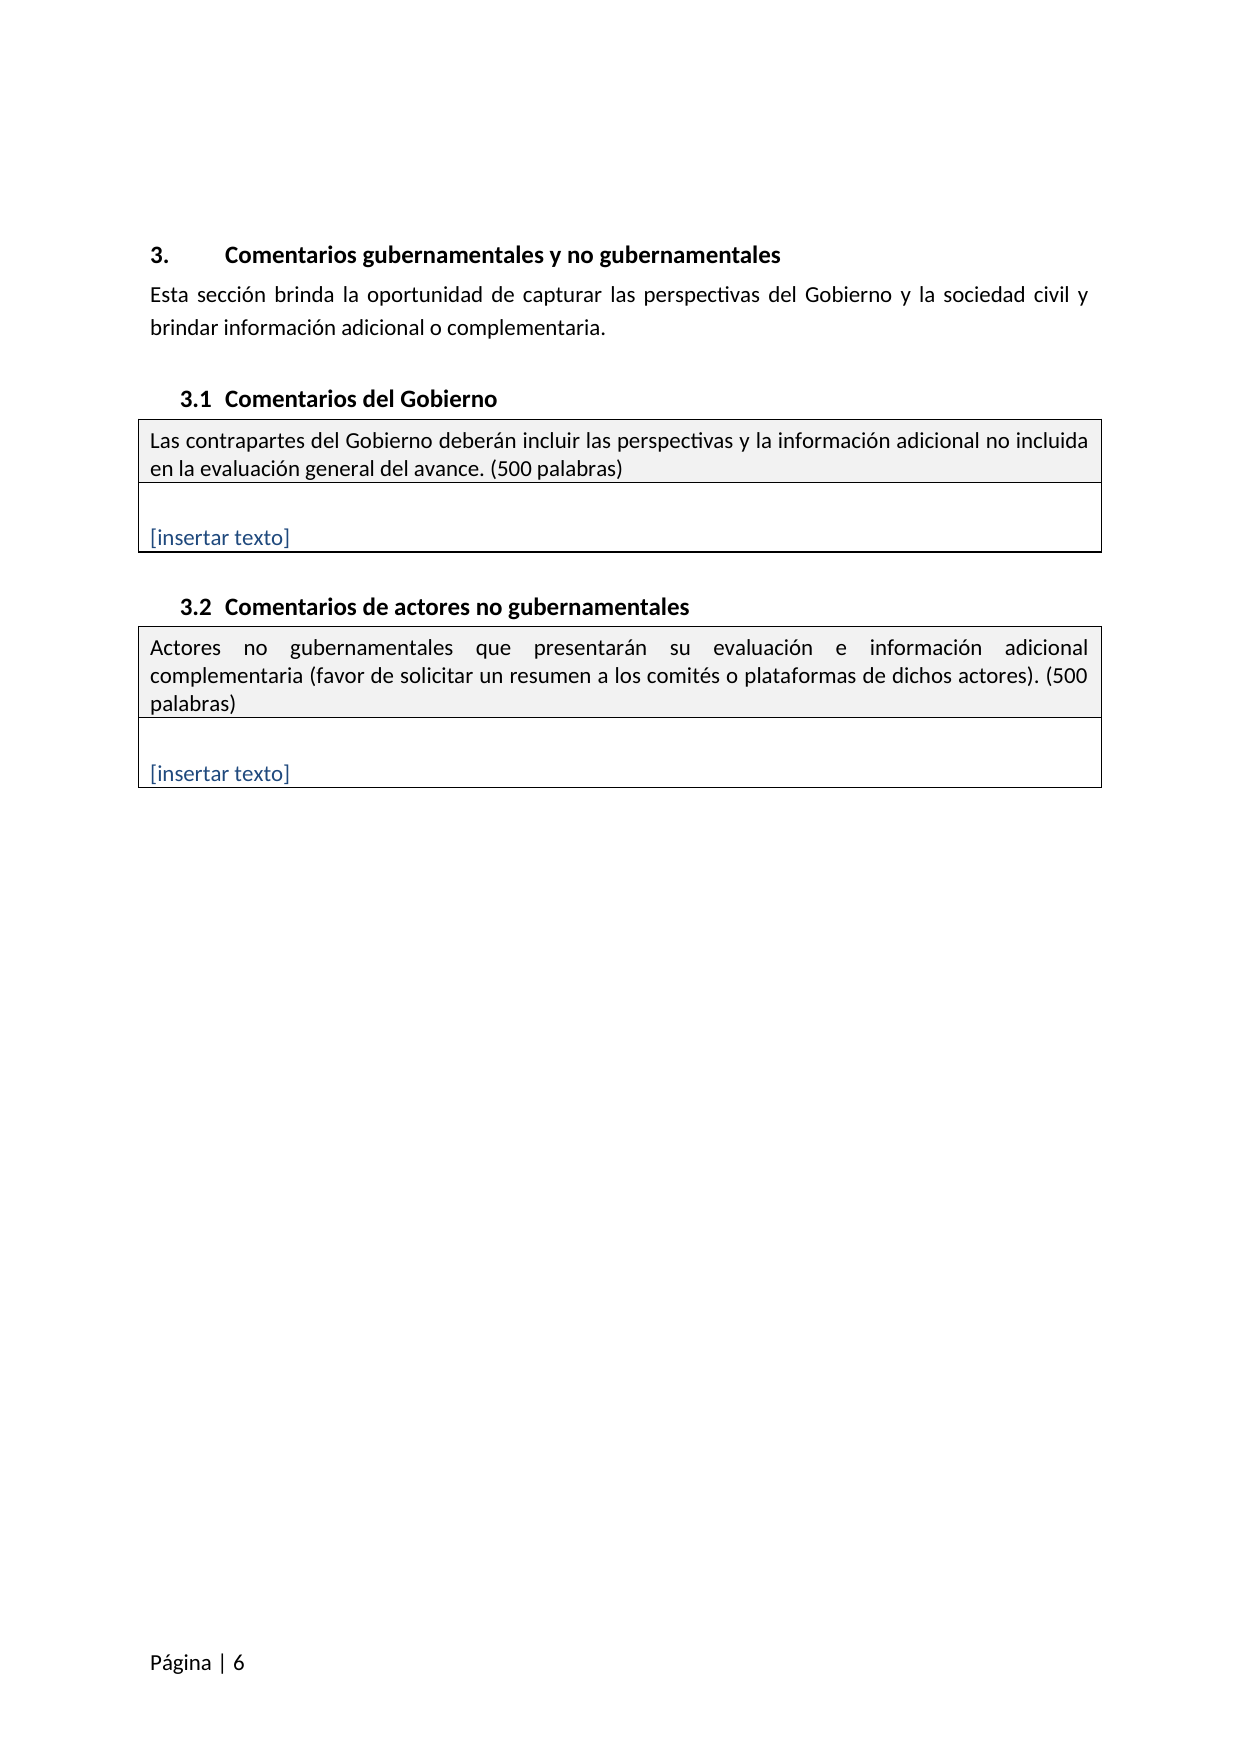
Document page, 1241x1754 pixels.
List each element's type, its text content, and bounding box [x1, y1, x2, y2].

subtitle Comentarios gubernamentales y no gubernamentales [150, 239, 1090, 270]
table_cell [insertar texto] [139, 483, 1101, 551]
text Esta sección brinda la oportunidad de capturar las perspectivas del Gobierno y la sociedad civil y brindar información adicional o complementaria. [150, 281, 1090, 341]
table_header Actores no gubernamentales que presentarán su evaluación e información adicional complementaria (favor de solicitar un resumen a los comités o plataformas de dichos actores). (500 palabras) [139, 627, 1101, 717]
subtitle Comentarios del Gobierno [179, 383, 1090, 414]
table_header Las contrapartes del Gobierno deberán incluir las perspectivas y la información adicional no incluida en la evaluación general del avance. (500 palabras) [139, 420, 1101, 482]
subtitle Comentarios de actores no gubernamentales [179, 591, 1090, 621]
table_cell [insertar texto] [139, 718, 1101, 787]
